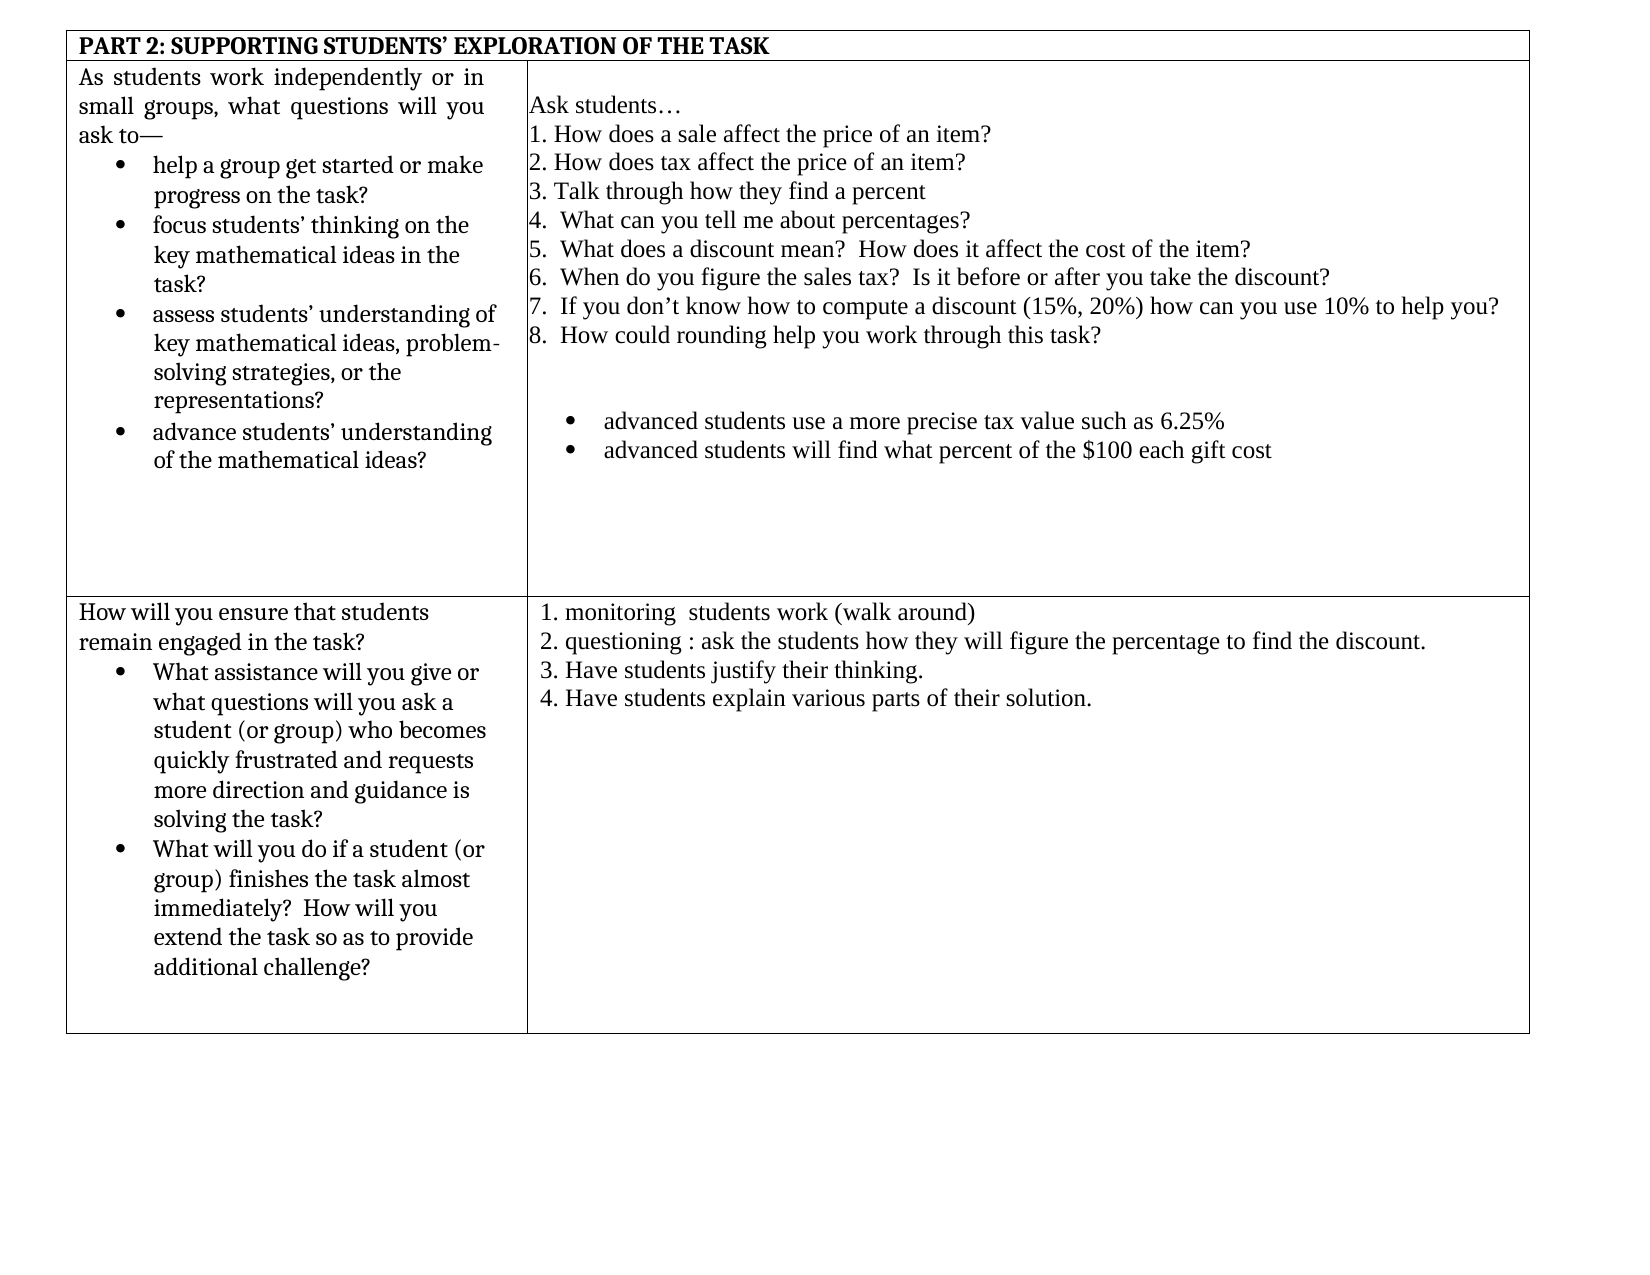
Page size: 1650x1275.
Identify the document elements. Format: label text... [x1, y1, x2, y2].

table_cell Ask students… 1. How does a sale affect the price of an item? 2. How does tax affect the price of an item? 3. Talk through how they find a percent 4. What can you tell me about percentages? 5. What does a discount mean? How does it affect the cost of the item? 6. When do you figure the sales tax? Is it before or after you take the discount? 7. If you don’t know how to compute a discount (15%, 20%) how can you use 10% to help you? 8. How could rounding help you work through this task? advanced students use a more precise tax value such as 6.25% advanced students will find what percent of the $100 each gift cost [528, 61, 1529, 596]
table_cell How will you ensure that students remain engaged in the task?  What assistance will you give or what questions will you ask a student (or group) who becomes quickly frustrated and requests more direction and guidance is solving the task?  What will you do if a student (or group) finishes the task almost immediately? How will you extend the task so as to provide additional challenge? [67, 597, 527, 1033]
table_header PART 2: SUPPORTING STUDENTS’ EXPLORATION OF THE TASK [67, 31, 1529, 60]
table_cell As students work independently or in small groups, what questions will you ask to—  help a group get started or make progress on the task?  focus students’ thinking on the key mathematical ideas in the task?  assess students’ understanding of key mathematical ideas, problem- solving strategies, or the representations?  advance students’ understanding of the mathematical ideas? [67, 61, 527, 596]
table_cell 1. monitoring students work (walk around) 2. questioning : ask the students how they will figure the percentage to find the discount. 3. Have students justify their thinking. 4. Have students explain various parts of their solution. [528, 597, 1529, 1033]
